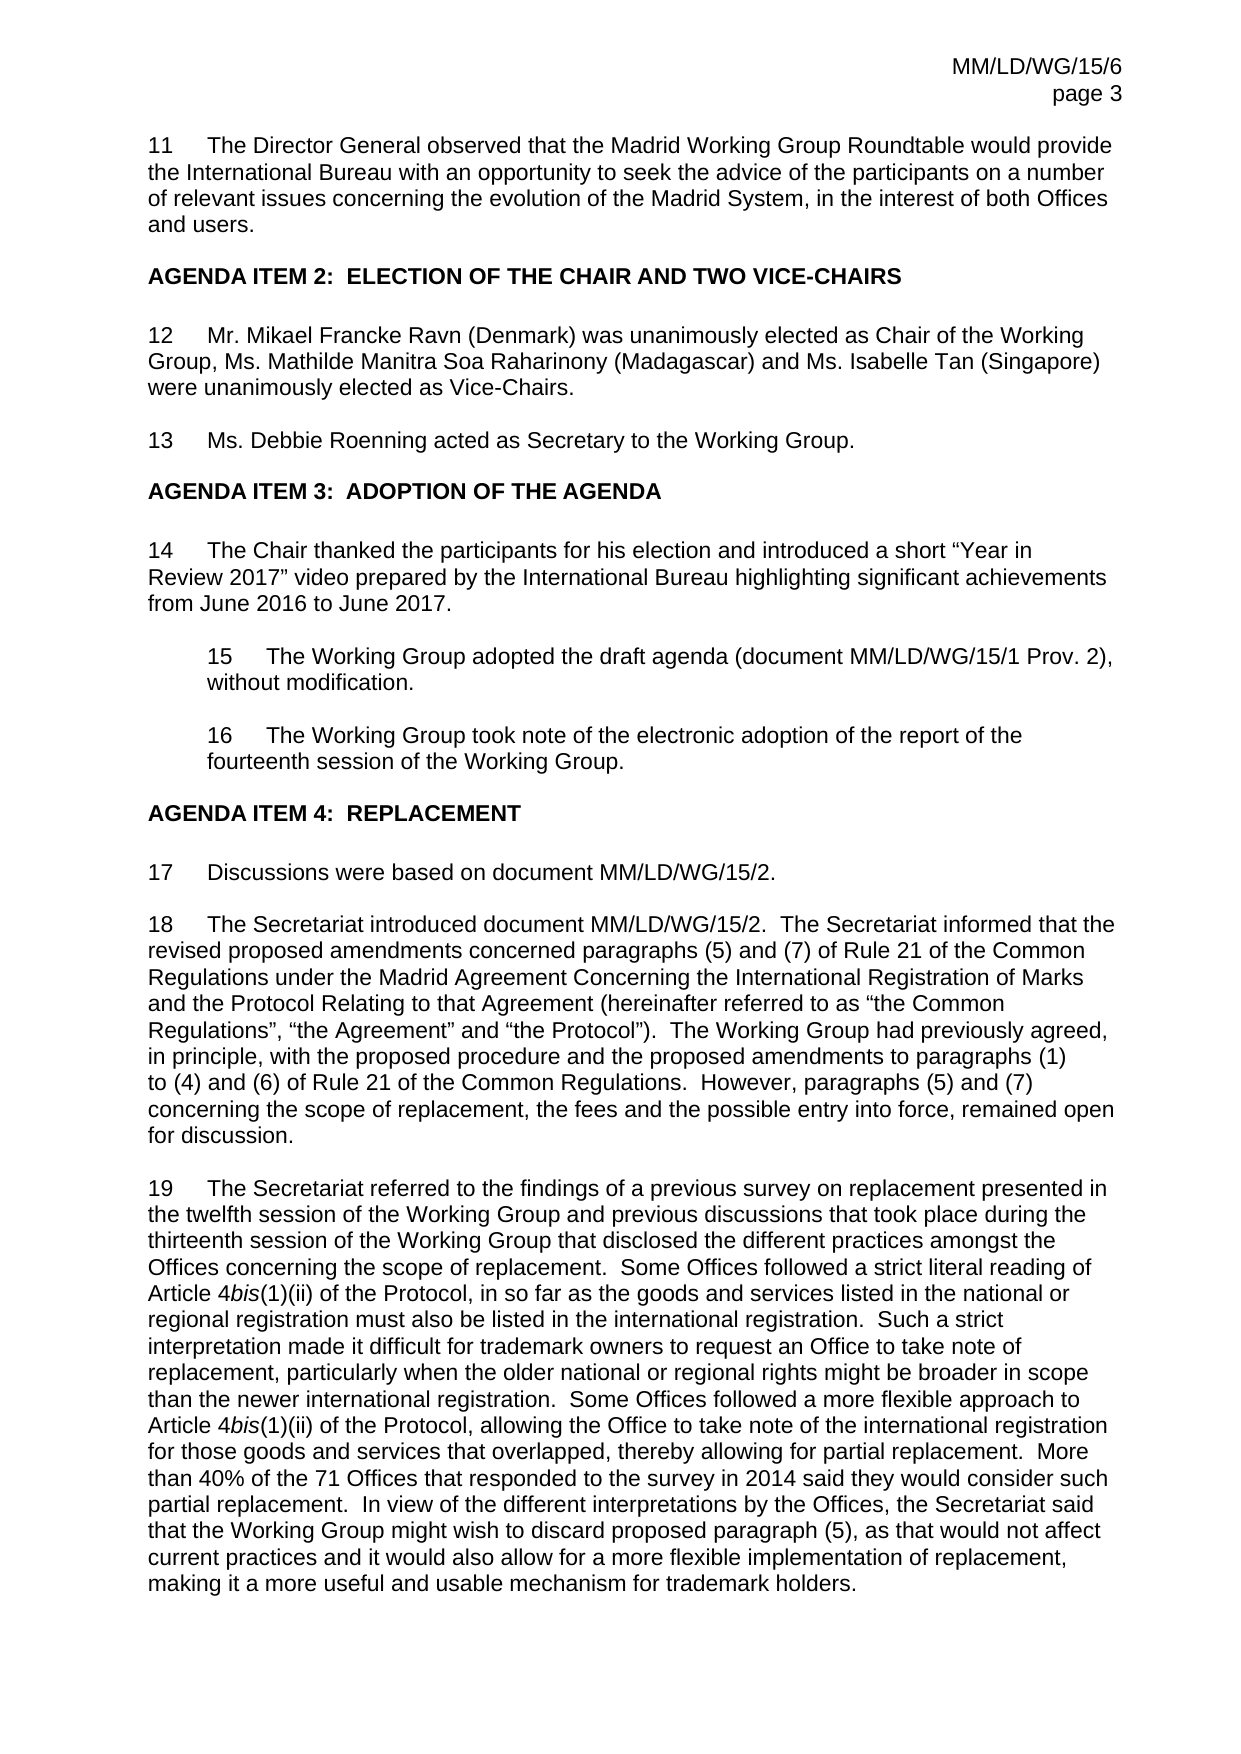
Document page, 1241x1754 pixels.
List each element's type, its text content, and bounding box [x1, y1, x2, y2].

subtitle Agenda ITEM 4: Replacement [148, 799, 1122, 826]
text The Secretariat introduced document MM/LD/WG/15/2. The Secretariat informed that the revised proposed amendments concerned paragraphs (5) and (7) of Rule 21 of the Common Regulations under the Madrid Agreement Concerning the International Registration of Marks and the Protocol Relating to that Agreement (hereinafter referred to as “the Common Regulations”, “the Agreement” and “the Protocol”). The Working Group had previously agreed, in principle, with the proposed procedure and the proposed amendments to paragraphs (1) to (4) and (6) of Rule 21 of the Common Regulations. However, paragraphs (5) and (7) concerning the scope of replacement, the fees and the possible entry into force, remained open for discussion. [148, 911, 1122, 1148]
text The Working Group took note of the electronic adoption of the report of the fourteenth session of the Working Group. [207, 722, 1122, 774]
text The Director General observed that the Madrid Working Group Roundtable would provide the International Bureau with an opportunity to seek the advice of the participants on a number of relevant issues concerning the evolution of the Madrid System, in the interest of both Offices and users. [148, 132, 1122, 238]
text Ms. Debbie Roenning acted as Secretary to the Working Group. [148, 427, 1122, 453]
text The Working Group adopted the draft agenda (document MM/LD/WG/15/1 Prov. 2), without modification. [207, 643, 1122, 695]
text Discussions were based on document MM/LD/WG/15/2. [148, 858, 1122, 885]
text Mr. Mikael Francke Ravn (Denmark) was unanimously elected as Chair of the Working Group, Ms. Mathilde Manitra Soa Raharinony (Madagascar) and Ms. Isabelle Tan (Singapore) were unanimously elected as Vice-Chairs. [148, 322, 1122, 401]
text The Chair thanked the participants for his election and introduced a short “Year in Review 2017” video prepared by the International Bureau highlighting significant achievements from June 2016 to June 2017. [148, 537, 1122, 616]
subtitle Agenda Item 2: Election of the Chair and two Vice-Chairs [148, 263, 1122, 289]
subtitle Agenda ITEM 3: Adoption of the Agenda [148, 478, 1122, 505]
text The Secretariat referred to the findings of a previous survey on replacement presented in the twelfth session of the Working Group and previous discussions that took place during the thirteenth session of the Working Group that disclosed the different practices amongst the Offices concerning the scope of replacement. Some Offices followed a strict literal reading of Article 4bis(1)(ii) of the Protocol, in so far as the goods and services listed in the national or regional registration must also be listed in the international registration. Such a strict interpretation made it difficult for trademark owners to request an Office to take note of replacement, particularly when the older national or regional rights might be broader in scope than the newer international registration. Some Offices followed a more flexible approach to Article 4bis(1)(ii) of the Protocol, allowing the Office to take note of the international registration for those goods and services that overlapped, thereby allowing for partial replacement. More than 40% of the 71 Offices that responded to the survey in 2014 said they would consider such partial replacement. In view of the different interpretations by the Offices, the Secretariat said that the Working Group might wish to discard proposed paragraph (5), as that would not affect current practices and it would also allow for a more flexible implementation of replacement, making it a more useful and usable mechanism for trademark holders. [148, 1175, 1122, 1596]
